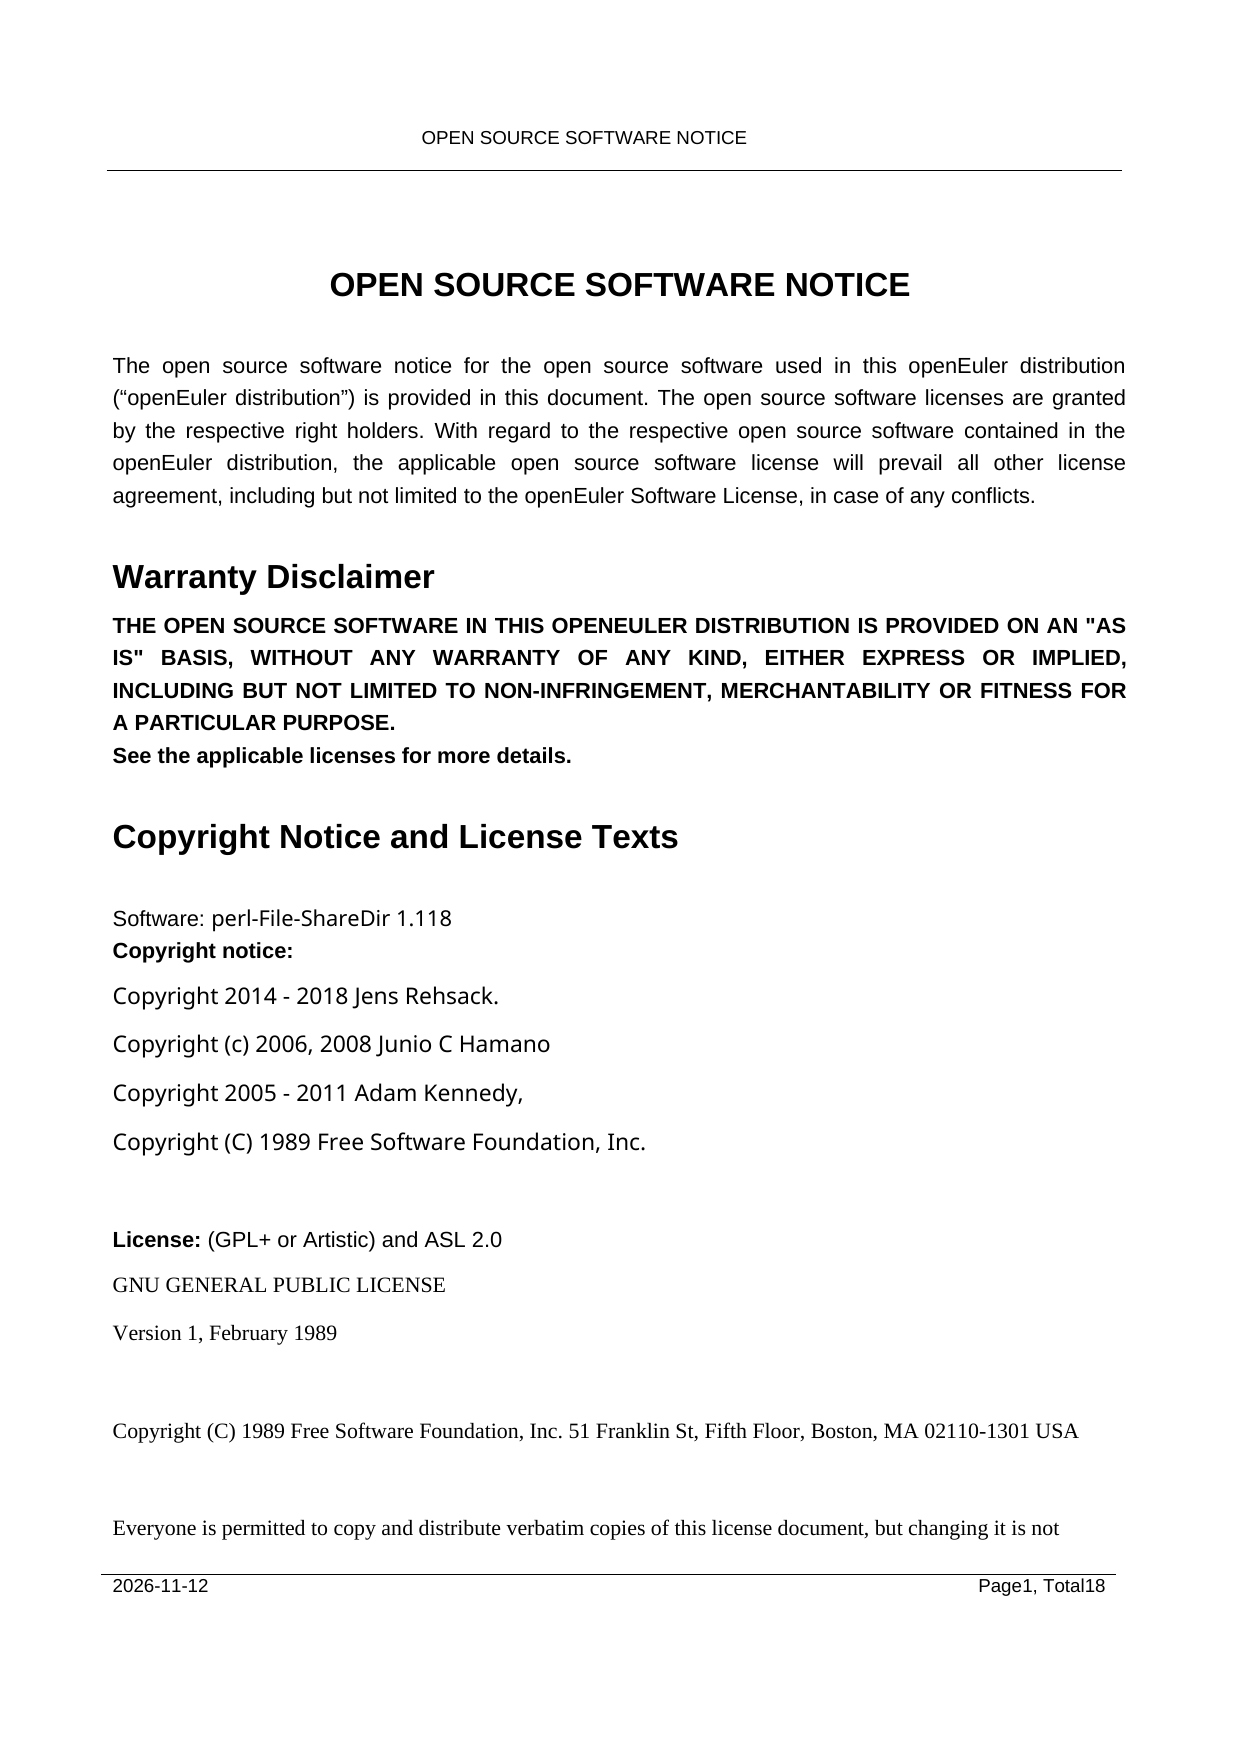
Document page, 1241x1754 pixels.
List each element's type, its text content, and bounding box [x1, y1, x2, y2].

text Warranty Disclaimer [112, 544, 1128, 609]
text Copyright notice: [112, 934, 1128, 966]
text The open source software notice for the open source software used in this openEuler distribution (“openEuler distribution”) is provided in this document. The open source software licenses are granted by the respective right holders. With regard to the respective open source software contained in the openEuler distribution, the applicable open source software license will prevail all other license agreement, including but not limited to the openEuler Software License, in case of any conflicts. [112, 349, 1128, 511]
text Copyright Notice and License Texts [112, 804, 1128, 869]
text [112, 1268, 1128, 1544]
text License: (GPL+ or Artistic) and ASL 2.0 [112, 1223, 1128, 1255]
text Copyright 2014 - 2018 Jens Rehsack. Copyright (c) 2006, 2008 Junio C Hamano Copyright 2005 - 2011 Adam Kennedy, Copyright (C) 1989 Free Software Foundation, Inc. [112, 979, 1128, 1207]
text THE OPEN SOURCE SOFTWARE IN THIS OPENEULER DISTRIBUTION IS PROVIDED ON AN "AS IS" BASIS, WITHOUT ANY WARRANTY OF ANY KIND, EITHER EXPRESS OR IMPLIED, INCLUDING BUT NOT LIMITED TO NON-INFRINGEMENT, MERCHANTABILITY OR FITNESS FOR A PARTICULAR PURPOSE. See the applicable licenses for more details. [112, 609, 1128, 771]
text OPEN SOURCE SOFTWARE NOTICE [112, 251, 1128, 316]
text Software: perl-File-ShareDir 1.118 [112, 901, 1128, 934]
